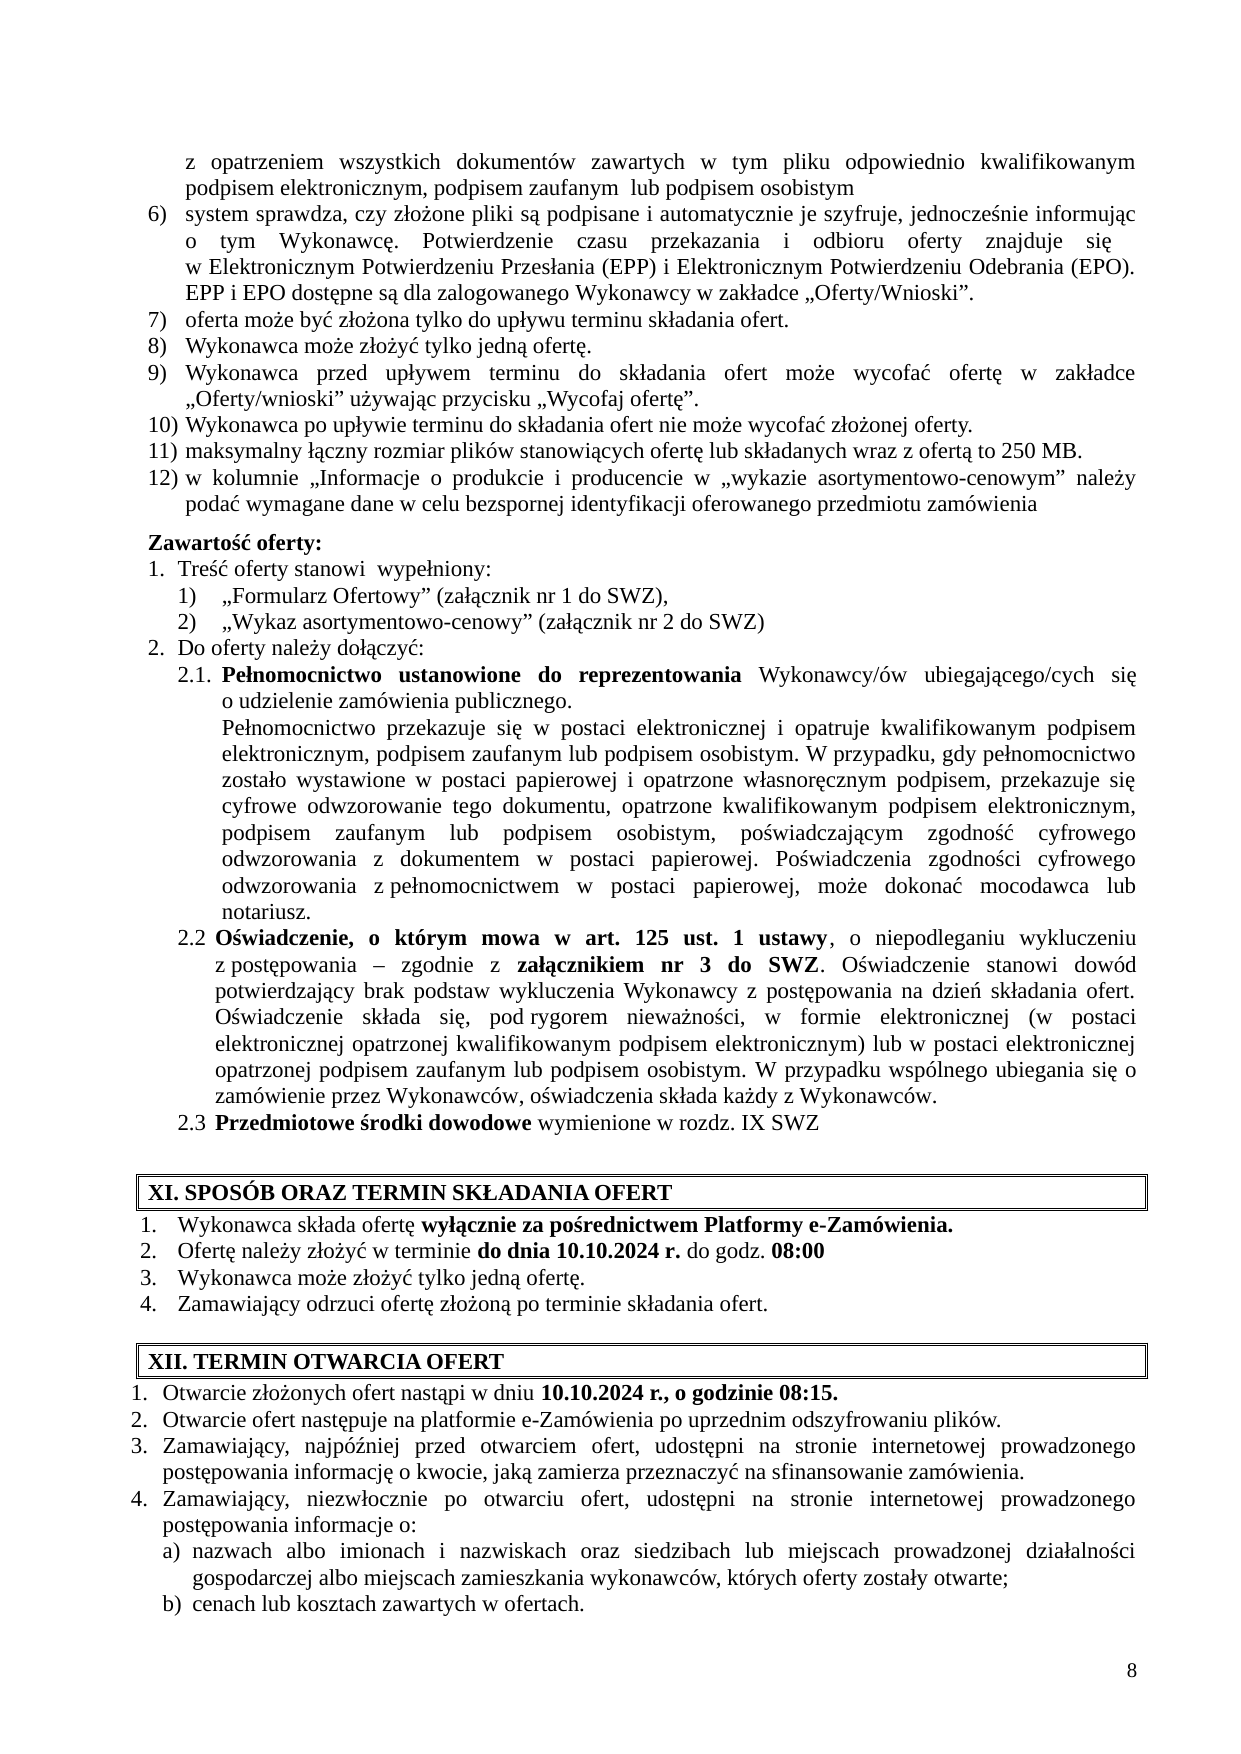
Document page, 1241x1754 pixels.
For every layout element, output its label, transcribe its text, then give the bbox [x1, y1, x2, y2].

list Do oferty należy dołączyć: [148, 634, 1137, 661]
list „Formularz Ofertowy” (załącznik nr 1 do SWZ), [177, 582, 1137, 608]
list Otwarcie ofert następuje na platformie e-Zamówienia po uprzednim odszyfrowaniu plików. [148, 1406, 1137, 1432]
list Wykonawca może złożyć tylko jedną ofertę. [140, 1263, 1137, 1290]
list Przedmiotowe środki dowodowe wymienione w rozdz. IX SWZ [177, 1109, 1137, 1135]
list Wykonawca przed upływem terminu do składania ofert może wycofać ofertę w zakładce „Oferty/wnioski” używając przycisku „Wycofaj ofertę”. [148, 358, 1137, 411]
list Wykonawca składa ofertę wyłącznie za pośrednictwem Platformy e-Zamówienia. [140, 1211, 1137, 1237]
list maksymalny łączny rozmiar plików stanowiących ofertę lub składanych wraz z ofertą to 250 MB. [148, 438, 1137, 464]
list Oświadczenie, o którym mowa w art. 125 ust. 1 ustawy, o niepodleganiu wykluczeniu z postępowania – zgodnie z załącznikiem nr 3 do SWZ. Oświadczenie stanowi dowód potwierdzający brak podstaw wykluczenia Wykonawcy z postępowania na dzień składania ofert. Oświadczenie składa się, pod rygorem nieważności, w formie elektronicznej (w postaci elektronicznej opatrzonej kwalifikowanym podpisem elektronicznym) lub w postaci elektronicznej opatrzonej podpisem zaufanym lub podpisem osobistym. W przypadku wspólnego ubiegania się o zamówienie przez Wykonawców, oświadczenia składa każdy z Wykonawców. [177, 924, 1137, 1109]
subtitle XI. SPOSÓB ORAZ TERMIN SKŁADANIA OFERT [139, 1177, 1145, 1208]
list cenach lub kosztach zawartych w ofertach. [162, 1590, 1137, 1617]
list Treść oferty stanowi wypełniony: [148, 555, 1137, 582]
list system sprawdza, czy złożone pliki są podpisane i automatycznie je szyfruje, jednocześnie informując o tym Wykonawcę. Potwierdzenie czasu przekazania i odbioru oferty znajduje się w Elektronicznym Potwierdzeniu Przesłania (EPP) i Elektronicznym Potwierdzeniu Odebrania (EPO). EPP i EPO dostępne są dla zalogowanego Wykonawcy w zakładce „Oferty/Wnioski”. [148, 200, 1137, 306]
list Pełnomocnictwo ustanowione do reprezentowania Wykonawcy/ów ubiegającego/cych się o udzielenie zamówienia publicznego. [177, 661, 1137, 713]
list Zamawiający, najpóźniej przed otwarciem ofert, udostępni na stronie internetowej prowadzonego postępowania informację o kwocie, jaką zamierza przeznaczyć na sfinansowanie zamówienia. [148, 1432, 1137, 1485]
list Zamawiający odrzuci ofertę złożoną po terminie składania ofert. [140, 1290, 1137, 1316]
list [148, 148, 1137, 200]
subtitle XII. TERMIN OTWARCIA OFERT [139, 1346, 1145, 1376]
list oferta może być złożona tylko do upływu terminu składania ofert. [148, 306, 1137, 332]
list Ofertę należy złożyć w terminie do dnia 10.10.2024 r. do godz. 08:00 [140, 1237, 1137, 1263]
list Zamawiający, niezwłocznie po otwarciu ofert, udostępni na stronie internetowej prowadzonego postępowania informacje o: [148, 1485, 1137, 1537]
list Wykonawca może złożyć tylko jedną ofertę. [148, 332, 1137, 358]
text Pełnomocnictwo przekazuje się w postaci elektronicznej i opatruje kwalifikowanym podpisem elektronicznym, podpisem zaufanym lub podpisem osobistym. W przypadku, gdy pełnomocnictwo zostało wystawione w postaci papierowej i opatrzone własnoręcznym podpisem, przekazuje się cyfrowe odwzorowanie tego dokumentu, opatrzone kwalifikowanym podpisem elektronicznym, podpisem zaufanym lub podpisem osobistym, poświadczającym zgodność cyfrowego odwzorowania z dokumentem w postaci papierowej. Poświadczenia zgodności cyfrowego odwzorowania z pełnomocnictwem w postaci papierowej, może dokonać mocodawca lub notariusz. [222, 713, 1137, 924]
list „Wykaz asortymentowo-cenowy” (załącznik nr 2 do SWZ) [177, 608, 1137, 634]
list nazwach albo imionach i nazwiskach oraz siedzibach lub miejscach prowadzonej działalności gospodarczej albo miejscach zamieszkania wykonawców, których oferty zostały otwarte; [162, 1537, 1137, 1590]
list w kolumnie „Informacje o produkcie i producencie w „wykazie asortymentowo-cenowym” należy podać wymagane dane w celu bezspornej identyfikacji oferowanego przedmiotu zamówienia [148, 464, 1137, 517]
text Zawartość oferty: [148, 529, 1137, 555]
list Wykonawca po upływie terminu do składania ofert nie może wycofać złożonej oferty. [148, 411, 1137, 438]
list Otwarcie złożonych ofert nastąpi w dniu 10.10.2024 r., o godzinie 08:15. [148, 1379, 1137, 1406]
